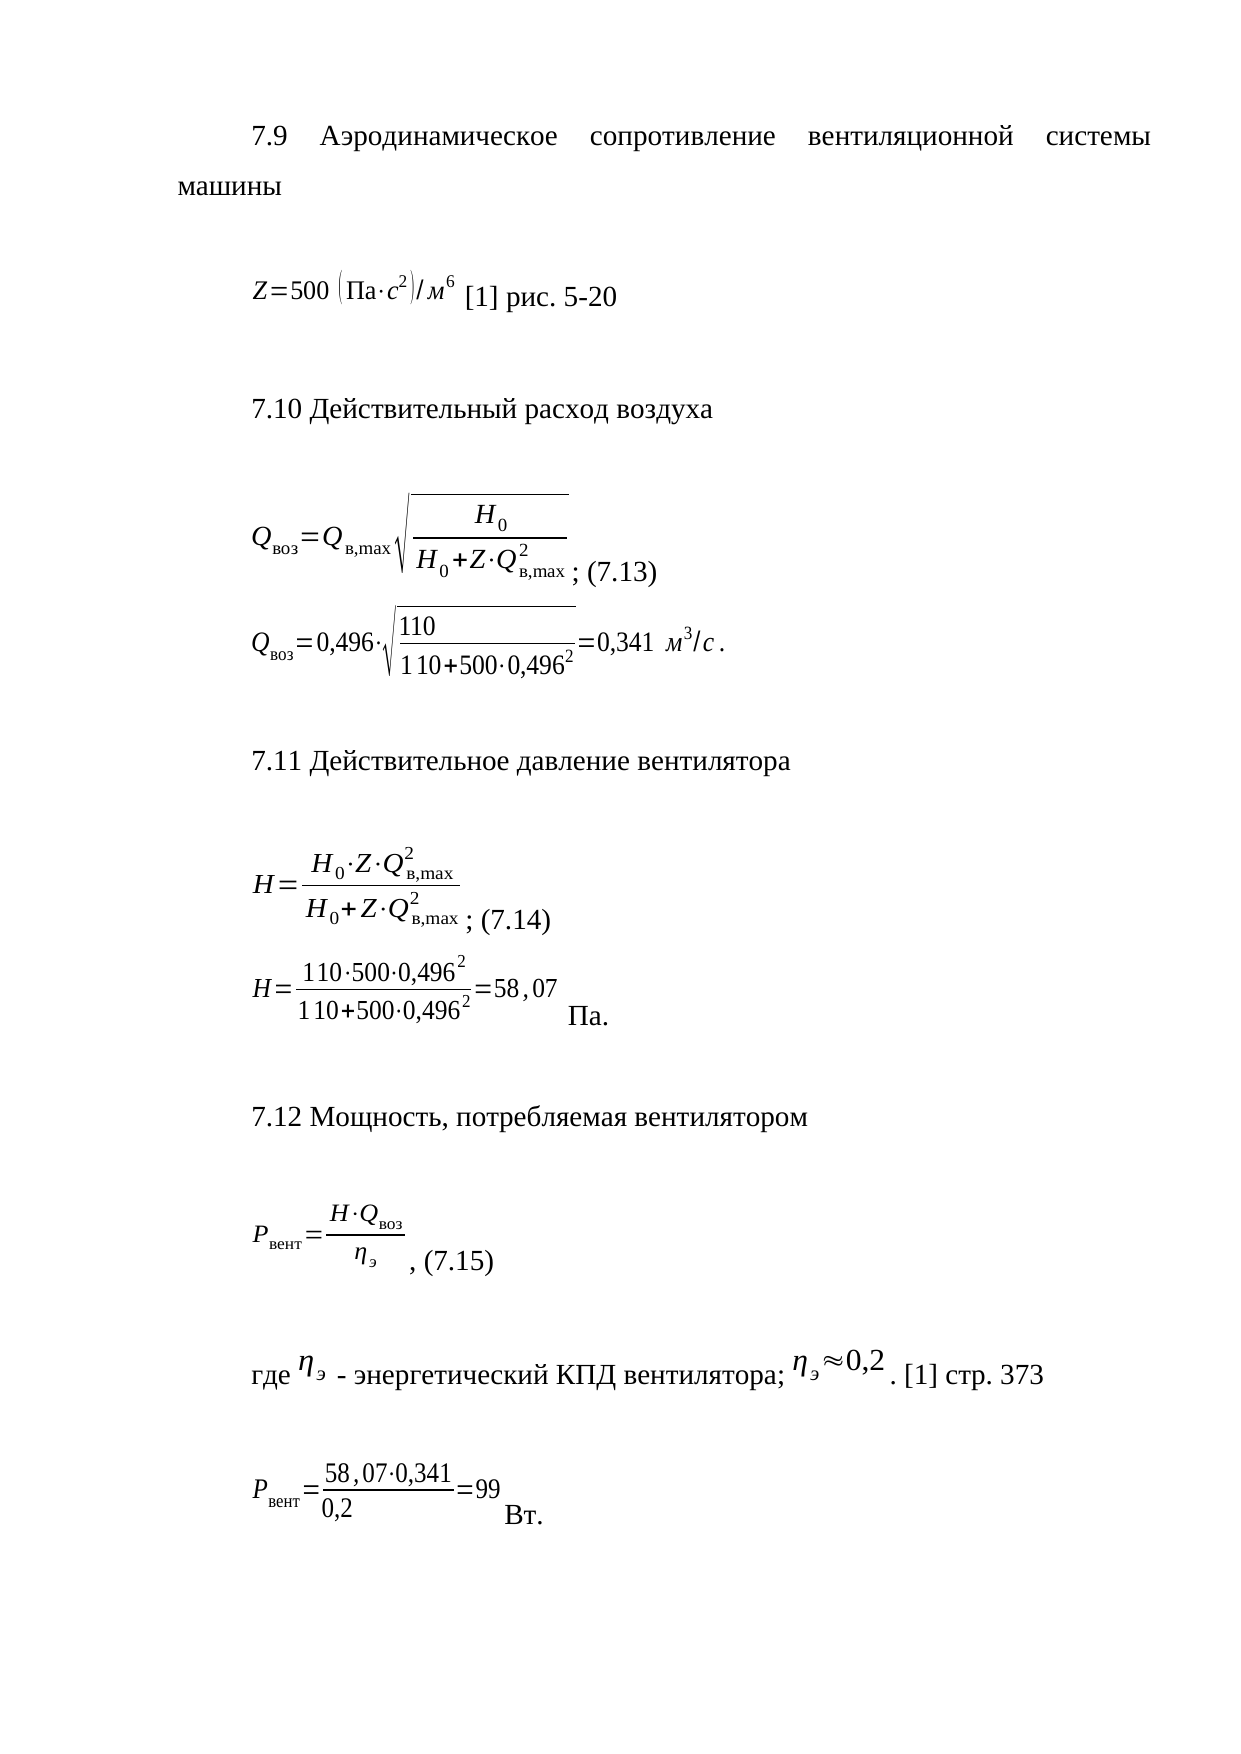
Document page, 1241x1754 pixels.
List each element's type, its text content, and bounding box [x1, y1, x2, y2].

text 7.12 Мощность, потребляемая вентилятором [177, 1099, 1152, 1133]
text 7.9 Аэродинамическое сопротивление вентиляционной системы машины [177, 118, 1152, 202]
text Вт. [177, 1457, 1152, 1531]
text ; (7.14) [177, 843, 1152, 936]
text 7.10 Действительный расход воздуха [177, 391, 1152, 425]
text 7.11 Действительное давление вентилятора [177, 743, 1152, 776]
text [1] рис. 5-20 [177, 269, 1152, 317]
text где - энергетический КПД вентилятора; . [1] стр. 373 [177, 1343, 1152, 1390]
text , (7.15) [177, 1200, 1152, 1276]
text ; (7.13) [177, 492, 1152, 587]
text Па. [177, 952, 1152, 1032]
